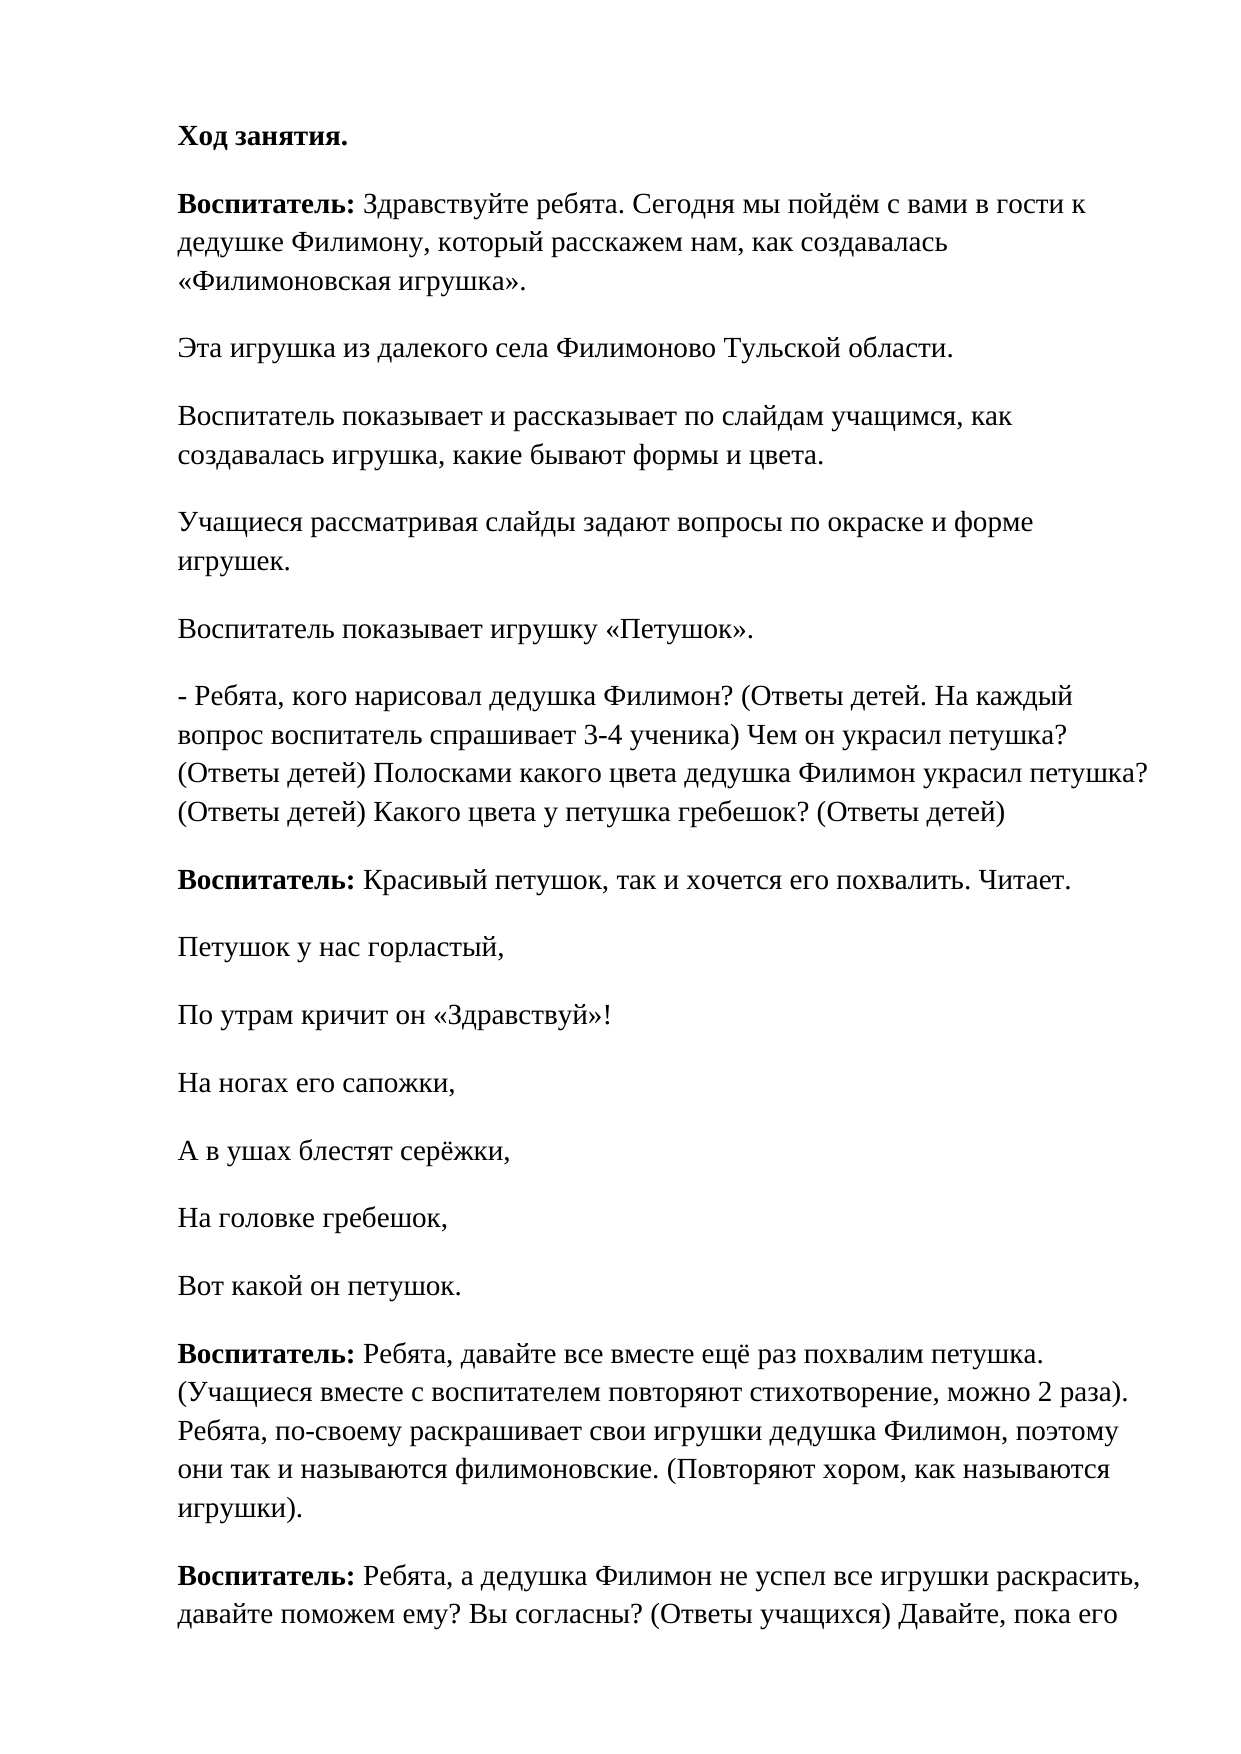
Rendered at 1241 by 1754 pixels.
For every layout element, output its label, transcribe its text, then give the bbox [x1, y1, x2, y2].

text Воспитатель показывает и рассказывает по слайдам учащимся, как создавалась игрушка, какие бывают формы и цвета. [177, 398, 1152, 470]
text Ход занятия. [177, 118, 1152, 152]
text Петушок у нас горластый, [177, 929, 1152, 963]
text По утрам кричит он «Здравствуй»! [177, 997, 1152, 1031]
text На головке гребешок, [177, 1200, 1152, 1234]
text На ногах его сапожки, [177, 1065, 1152, 1098]
text Воспитатель: Красивый петушок, так и хочется его похвалить. Читает. [177, 862, 1152, 895]
text Эта игрушка из далекого села Филимоново Тульской области. [177, 331, 1152, 364]
text Вот какой он петушок. [177, 1268, 1152, 1302]
text А в ушах блестят серёжки, [177, 1133, 1152, 1166]
text Учащиеся рассматривая слайды задают вопросы по окраске и форме игрушек. [177, 504, 1152, 577]
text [177, 1558, 1152, 1630]
text Воспитатель: Ребята, давайте все вместе ещё раз похвалим петушка. (Учащиеся вместе с воспитателем повторяют стихотворение, можно 2 раза). Ребята, по-своему раскрашивает свои игрушки дедушка Филимон, поэтому они так и называются филимоновские. (Повторяют хором, как называются игрушки). [177, 1336, 1152, 1523]
text Воспитатель: Здравствуйте ребята. Сегодня мы пойдём с вами в гости к дедушке Филимону, который расскажем нам, как создавалась «Филимоновская игрушка». [177, 186, 1152, 296]
text - Ребята, кого нарисовал дедушка Филимон? (Ответы детей. На каждый вопрос воспитатель спрашивает 3-4 ученика) Чем он украсил петушка? (Ответы детей) Полосками какого цвета дедушка Филимон украсил петушка? (Ответы детей) Какого цвета у петушка гребешок? (Ответы детей) [177, 678, 1152, 828]
text Воспитатель показывает игрушку «Петушок». [177, 611, 1152, 644]
